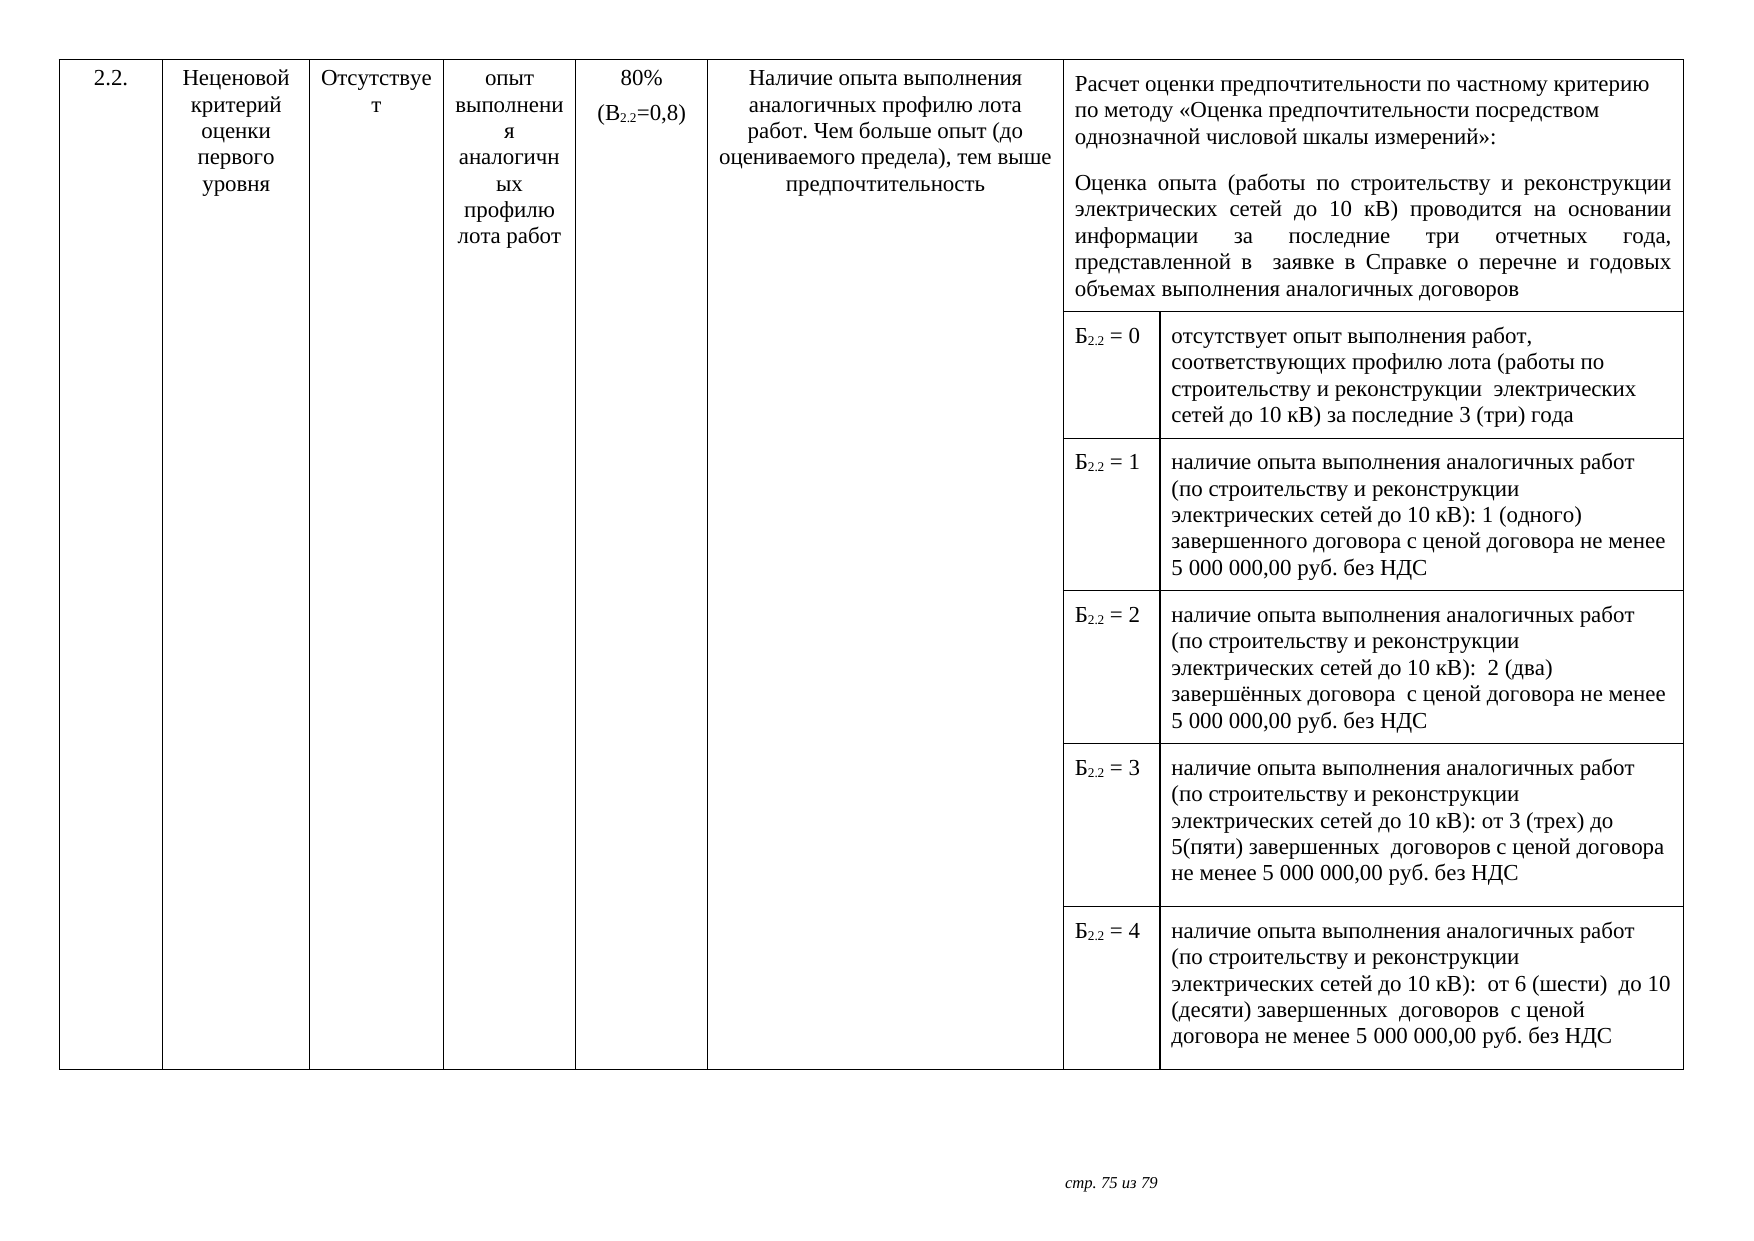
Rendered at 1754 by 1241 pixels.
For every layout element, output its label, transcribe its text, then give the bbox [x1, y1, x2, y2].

table_cell наличие опыта выполнения аналогичных работ (по строительству и реконструкции электрических сетей до 10 кВ): от 6 (шести) до 10 (десяти) завершенных договоров с ценой договора не менее 5 000 000,00 руб. без НДС [1161, 907, 1683, 1069]
table_cell Отсутствует [310, 60, 443, 1069]
table_cell Б2.2 = 2 [1064, 591, 1159, 743]
table_cell Расчет оценки предпочтительности по частному критерию по методу «Оценка предпочтительности посредством однозначной числовой шкалы измерений»: Оценка опыта (работы по строительству и реконструкции электрических сетей до 10 кВ) проводится на основании информации за последние три отчетных года, представленной в заявке в Справке о перечне и годовых объемах выполнения аналогичных договоров [1064, 60, 1683, 311]
table_cell 2.2. [60, 60, 162, 1069]
table_cell Б2.2 = 4 [1064, 907, 1159, 1069]
table_cell Б2.2 = 0 [1064, 312, 1159, 437]
table_cell отсутствует опыт выполнения работ, соответствующих профилю лота (работы по строительству и реконструкции электрических сетей до 10 кВ) за последние 3 (три) года [1161, 312, 1683, 437]
table_cell опыт выполнения аналогичных профилю лота работ [444, 60, 575, 1069]
table_cell Наличие опыта выполнения аналогичных профилю лота работ. Чем больше опыт (до оцениваемого предела), тем выше предпочтительность [708, 60, 1063, 1069]
table_cell 80% (B2.2=0,8) [576, 60, 707, 1069]
table_cell наличие опыта выполнения аналогичных работ (по строительству и реконструкции электрических сетей до 10 кВ): 2 (два) завершённых договора с ценой договора не менее 5 000 000,00 руб. без НДС [1161, 591, 1683, 743]
table_cell Неценовой критерий оценки первого уровня [163, 60, 309, 1069]
table_cell Б2.2 = 3 [1064, 744, 1159, 906]
table_cell Б2.2 = 1 [1064, 439, 1159, 590]
table_cell наличие опыта выполнения аналогичных работ (по строительству и реконструкции электрических сетей до 10 кВ): 1 (одного) завершенного договора с ценой договора не менее 5 000 000,00 руб. без НДС [1161, 439, 1683, 590]
table_cell наличие опыта выполнения аналогичных работ (по строительству и реконструкции электрических сетей до 10 кВ): от 3 (трех) до 5(пяти) завершенных договоров с ценой договора не менее 5 000 000,00 руб. без НДС [1161, 744, 1683, 906]
